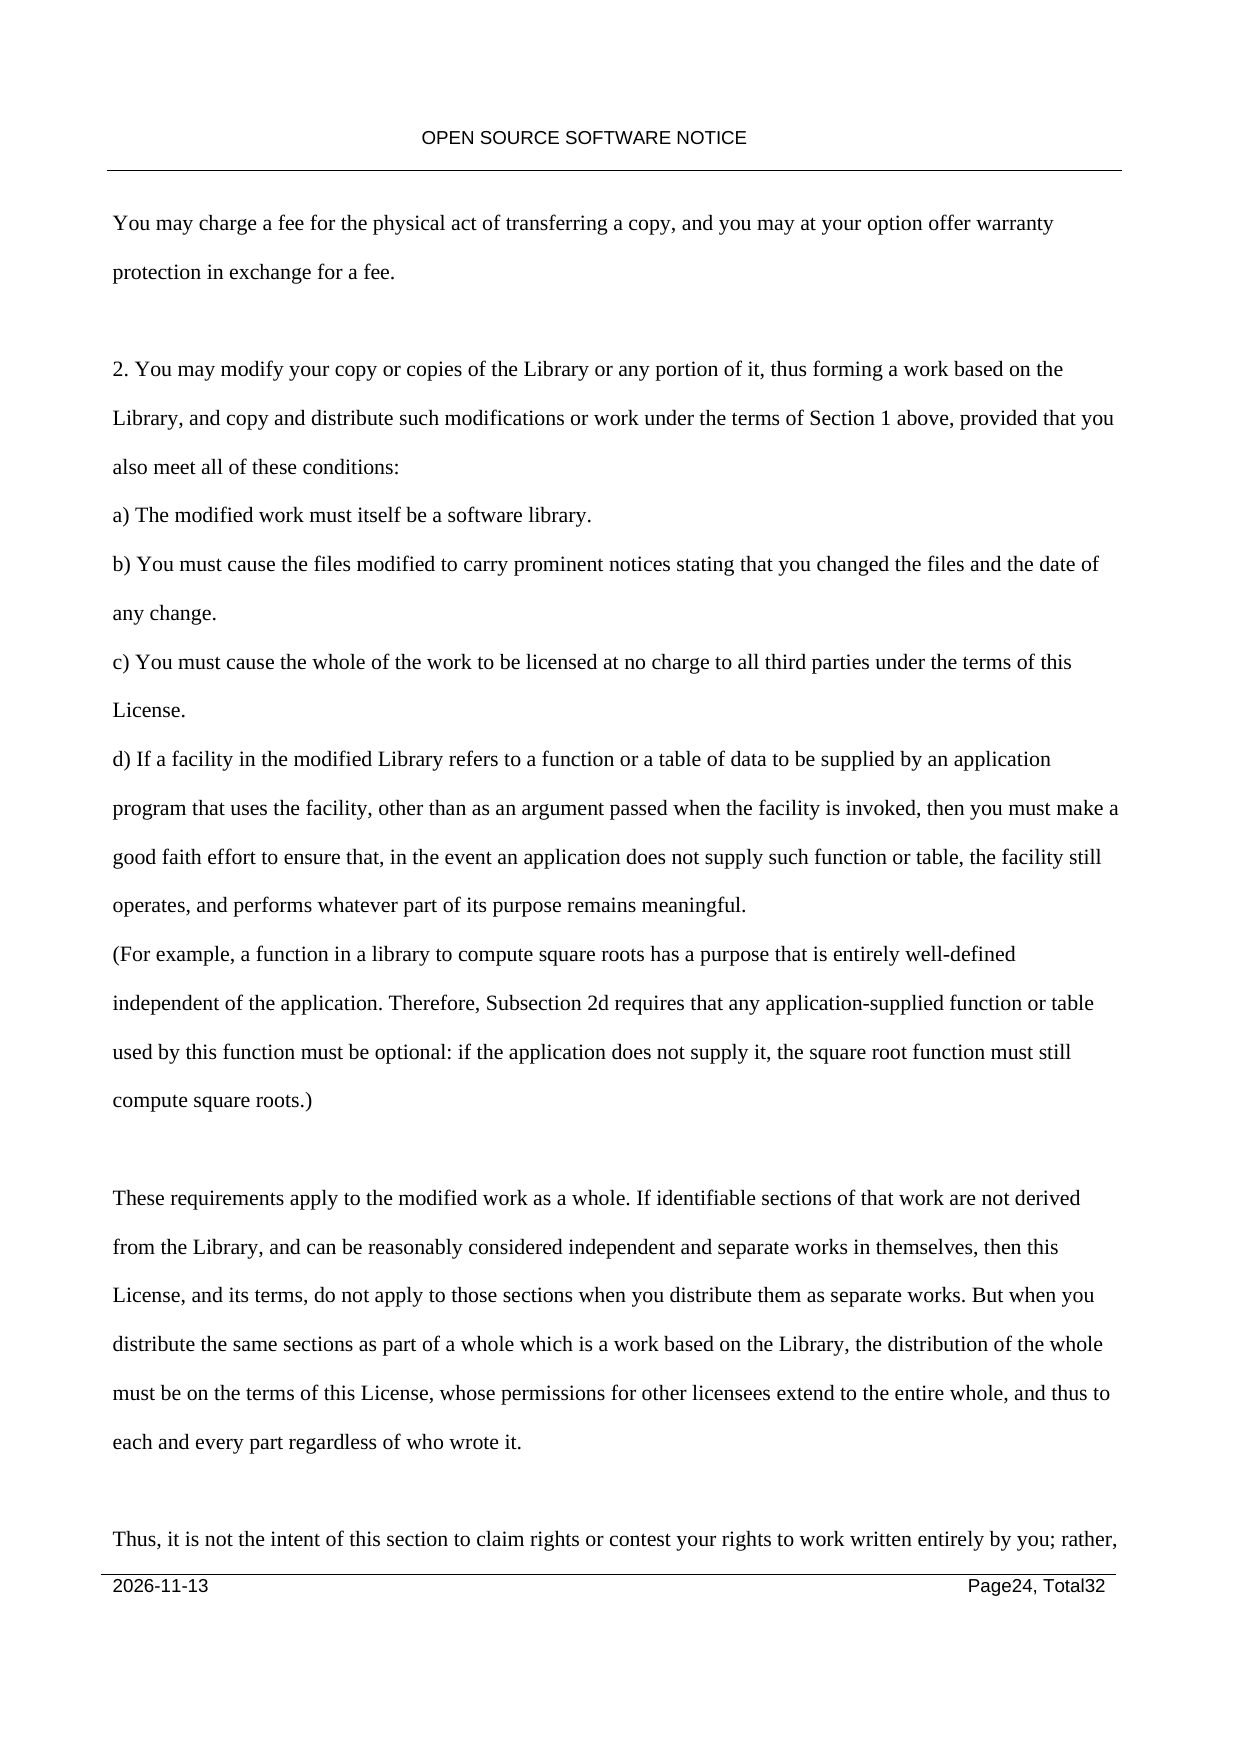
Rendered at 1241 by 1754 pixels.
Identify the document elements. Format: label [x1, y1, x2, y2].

text [112, 206, 1128, 1555]
